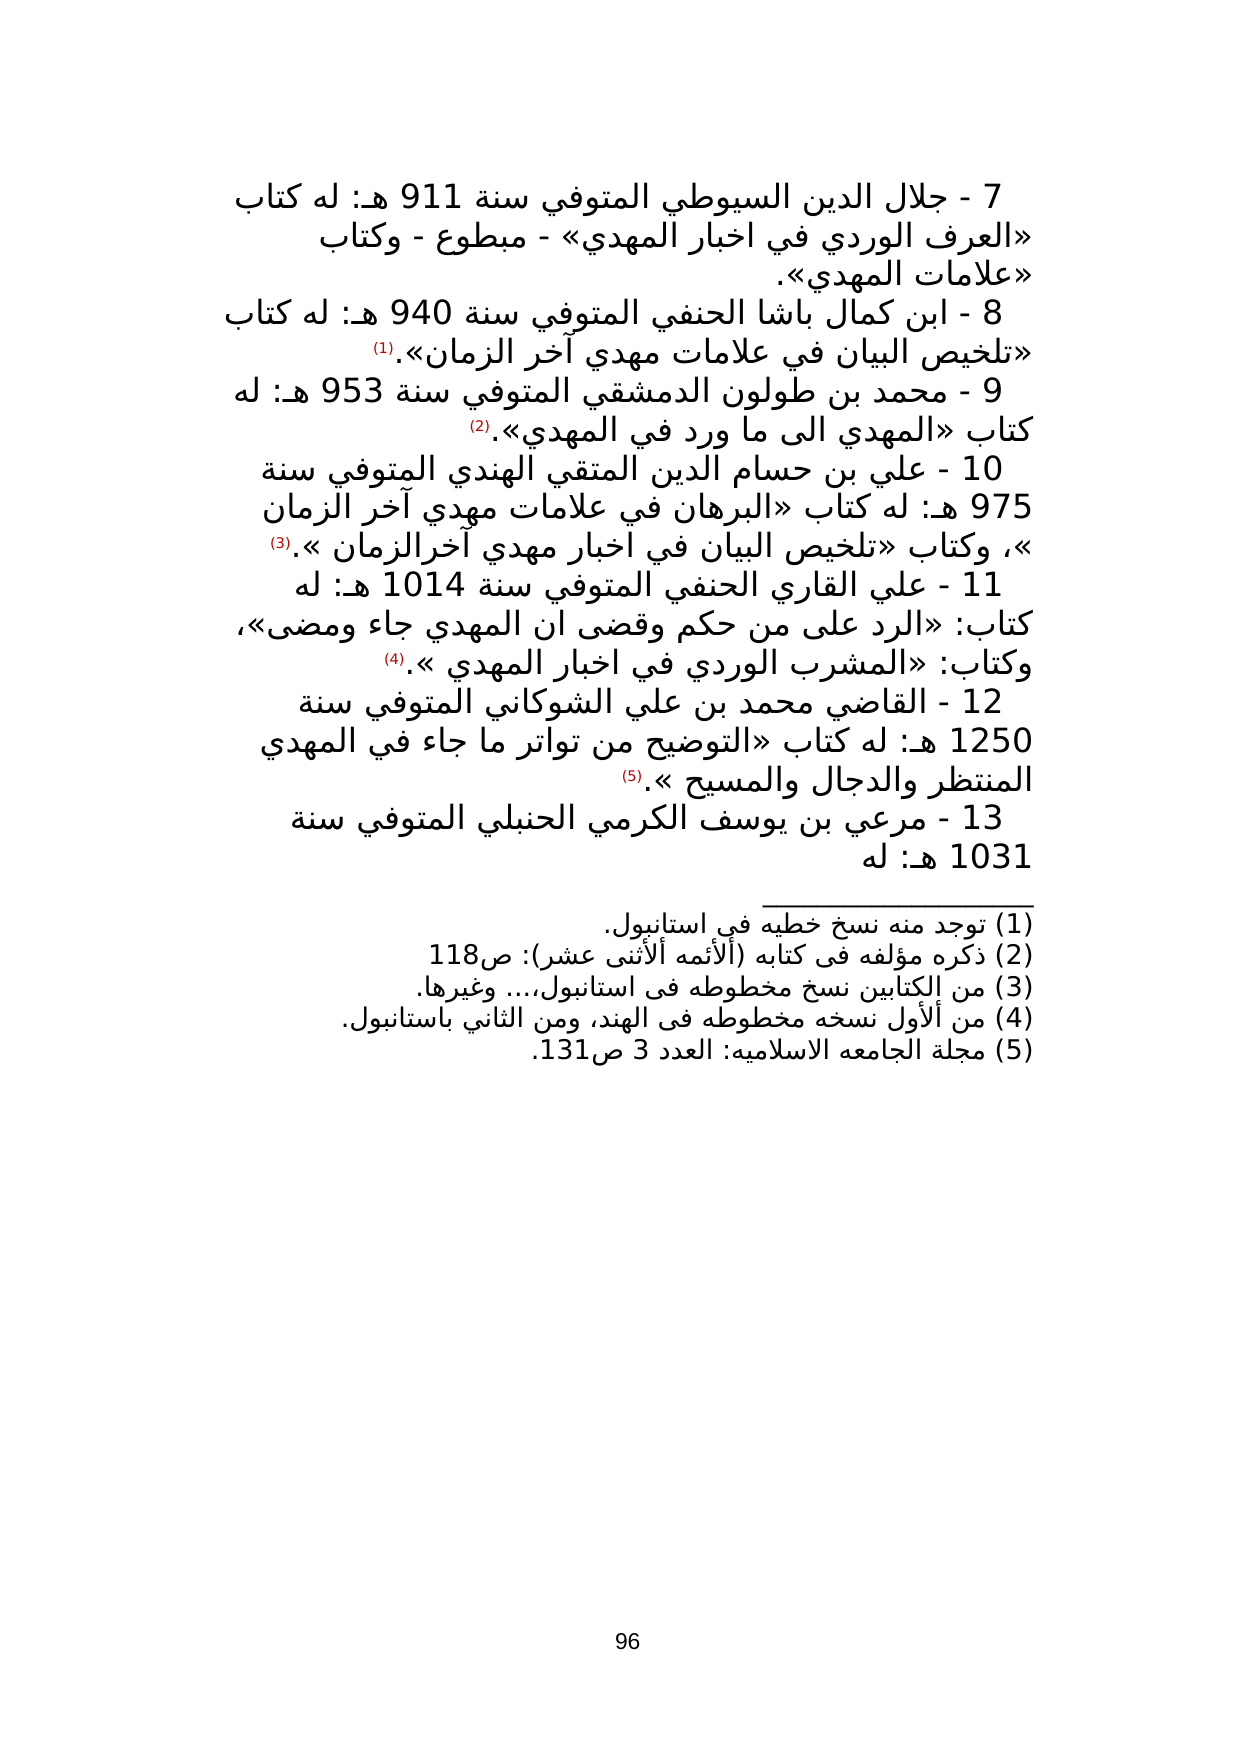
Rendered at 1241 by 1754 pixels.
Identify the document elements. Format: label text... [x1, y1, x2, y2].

text 11 - علي القاري الحنفي المتوفي سنة 1014 هـ: له كتاب: «الرد على من حكم وقضى ان المهدي جاء ومضى»، وكتاب: «المشرب الوردي في اخبار المهدي ».(4) [222, 566, 1033, 682]
text 12 - القاضي محمد بن علي الشوكاني المتوفي سنة 1250 هـ: له كتاب «التوضيح من تواتر ما جاء في المهدي المنتظر والدجال والمسيح ».(5) [222, 682, 1033, 799]
text (4) من ألأول نسخه مخطوطه فى الهند، ومن الثاني باستانبول. [222, 1003, 1033, 1034]
text 13 - مرعي بن يوسف الكرمي الحنبلي المتوفي سنة 1031 هـ: له [222, 799, 1033, 877]
text 8 - ابن كمال باشا الحنفي المتوفي سنة 940 هـ: له كتاب «تلخيص البيان في علامات مهدي آخر الزمان».(1) [222, 294, 1033, 371]
text 10 - علي بن حسام الدين المتقي الهندي المتوفي سنة 975 هـ: له كتاب «البرهان في علامات مهدي آخر الزمان »، وكتاب «تلخيص البيان في اخبار مهدي آخرالزمان ».(3) [222, 449, 1033, 566]
text ____________________ [222, 877, 1033, 908]
text 9 - محمد بن طولون الدمشقي المتوفي سنة 953 هـ: له كتاب «المهدي الى ما ورد في المهدي».(2) [222, 371, 1033, 449]
text (2) ذكره مؤلفه فى كتابه (ألأئمه ألأثنى عشر): ص118 [222, 940, 1033, 971]
text (1) توجد منه نسخ خطيه فى استانبول. [222, 908, 1033, 940]
text (3) من الكتابين نسخ مخطوطه فى استانبول،... وغيرها. [222, 971, 1033, 1003]
text (5) مجلة الجامعه الاسلاميه: العدد 3 ص131. [222, 1034, 1033, 1066]
text 7 - جلال الدين السيوطي المتوفي سنة 911 هـ: له كتاب «العرف الوردي في اخبار المهدي» - مبطوع - وكتاب «علامات المهدي». [222, 177, 1033, 294]
